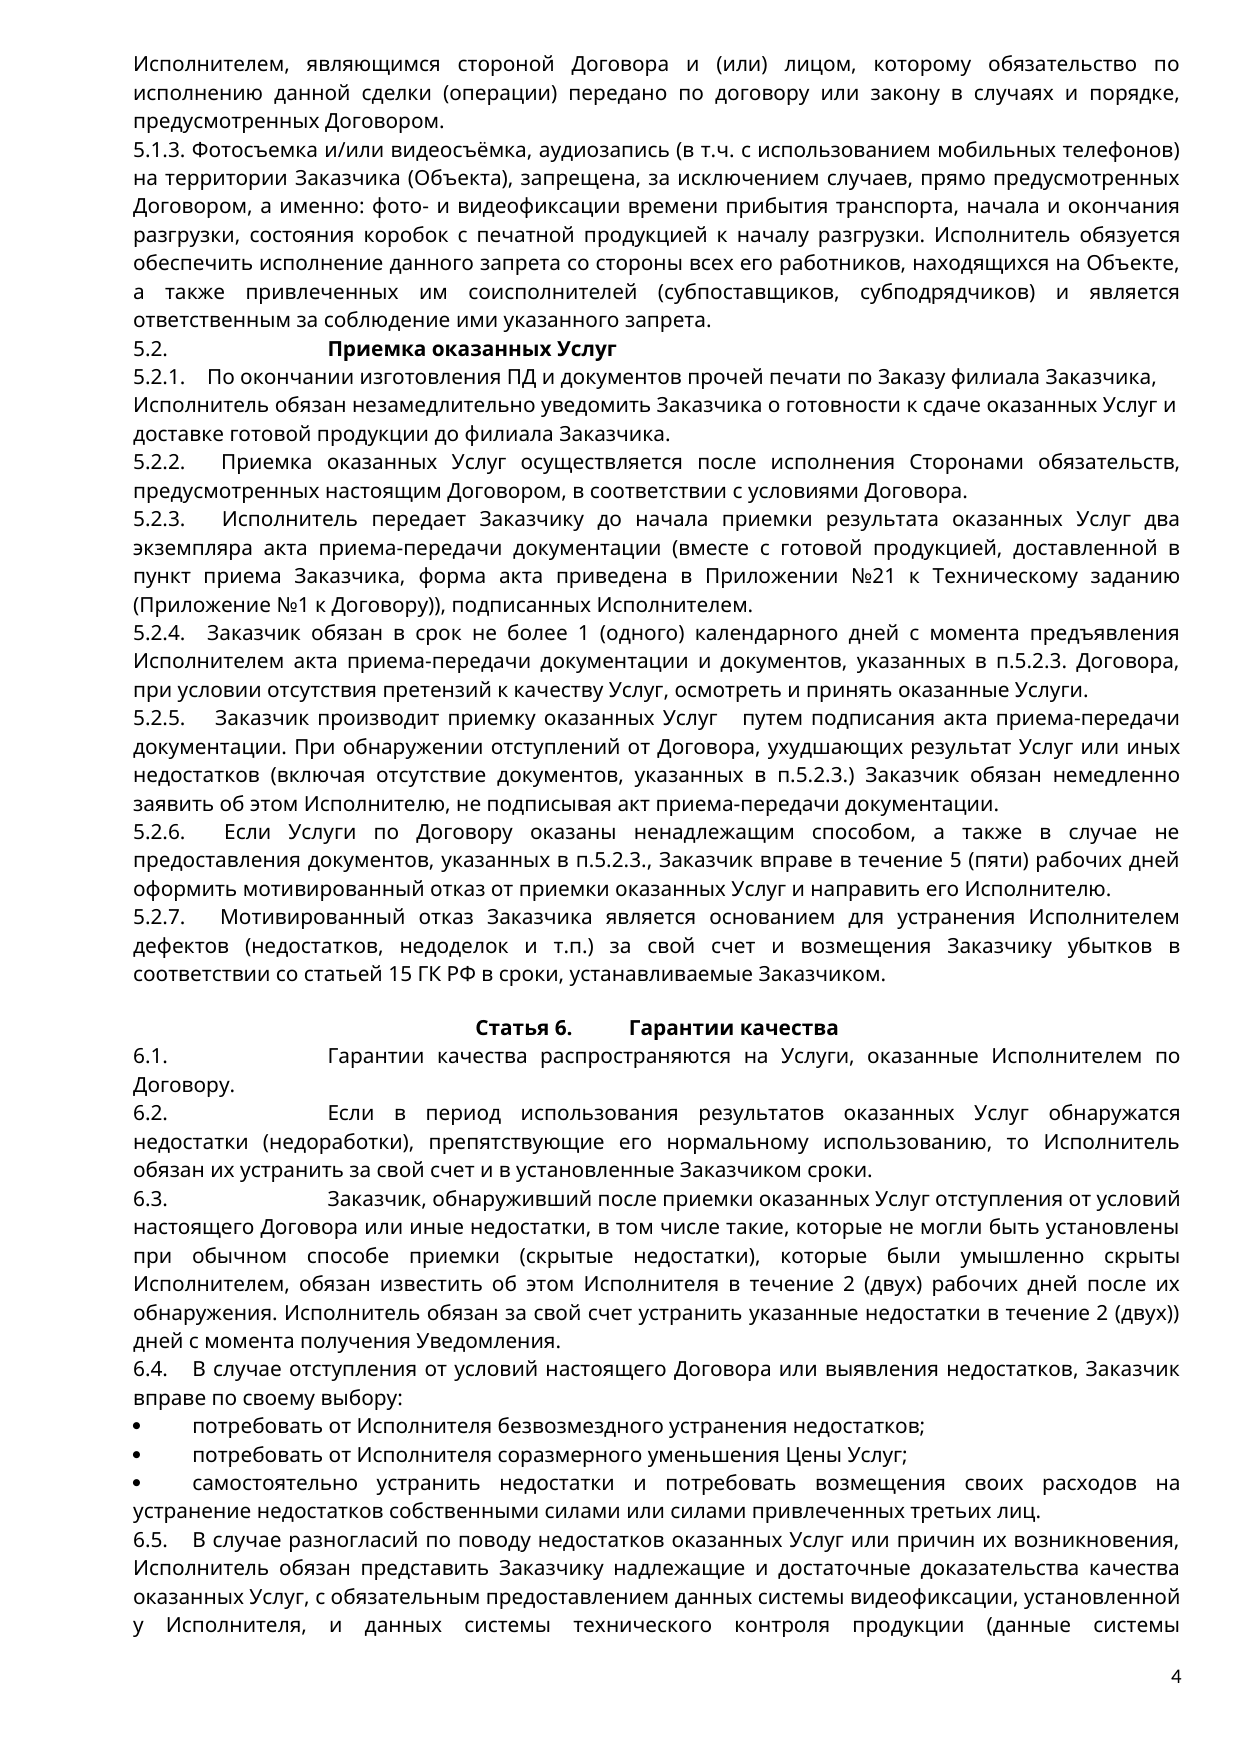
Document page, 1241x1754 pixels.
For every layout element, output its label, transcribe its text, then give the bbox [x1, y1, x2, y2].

list самостоятельно устранить недостатки и потребовать возмещения своих расходов на устранение недостатков собственными силами или силами привлеченных третьих лиц. [133, 1468, 1181, 1525]
list В случае отступления от условий настоящего Договора или выявления недостатков, Заказчик вправе по своему выбору: [133, 1354, 1181, 1411]
list Мотивированный отказ Заказчика является основанием для устранения Исполнителем дефектов (недостатков, недоделок и т.п.) за свой счет и возмещения Заказчику убытков в соответствии со статьей 15 ГК РФ в сроки, устанавливаемые Заказчиком. [133, 902, 1181, 988]
list Если Услуги по Договору оказаны ненадлежащим способом, а также в случае не предоставления документов, указанных в п.5.2.3., Заказчик вправе в течение 5 (пяти) рабочих дней оформить мотивированный отказ от приемки оказанных Услуг и направить его Исполнителю. [133, 817, 1181, 902]
subtitle Гарантии качества [133, 1013, 1181, 1042]
list Заказчик обязан в срок не более 1 (одного) календарного дней с момента предъявления Исполнителем акта приема-передачи документации и документов, указанных в п.5.2.3. Договора, при условии отсутствия претензий к качеству Услуг, осмотреть и принять оказанные Услуги. [133, 618, 1181, 703]
list Исполнитель передает Заказчику до начала приемки результата оказанных Услуг два экземпляра акта приема-передачи документации (вместе с готовой продукцией, доставленной в пункт приема Заказчика, форма акта приведена в Приложении №21 к Техническому заданию (Приложение №1 к Договору)), подписанных Исполнителем. [133, 504, 1181, 618]
list По окончании изготовления ПД и документов прочей печати по Заказу филиала Заказчика, Исполнитель обязан незамедлительно уведомить Заказчика о готовности к сдаче оказанных Услуг и доставке готовой продукции до филиала Заказчика. [133, 362, 1181, 447]
list 5.1.3. Фотосъемка и/или видеосъёмка, аудиозапись (в т.ч. с использованием мобильных телефонов) на территории Заказчика (Объекта), запрещена, за исключением случаев, прямо предусмотренных Договором, а именно: фото- и видеофиксации времени прибытия транспорта, начала и окончания разгрузки, состояния коробок с печатной продукцией к началу разгрузки. Исполнитель обязуется обеспечить исполнение данного запрета со стороны всех его работников, находящихся на Объекте, а также привлеченных им соисполнителей (субпоставщиков, субподрядчиков) и является ответственным за соблюдение ими указанного запрета. [133, 135, 1181, 334]
subtitle Гарантии качества распространяются на Услуги, оказанные Исполнителем по Договору. [133, 1042, 1181, 1098]
list Приемка оказанных Услуг [133, 334, 1181, 362]
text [133, 49, 1181, 135]
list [133, 1525, 1181, 1639]
list потребовать от Исполнителя соразмерного уменьшения Цены Услуг; [133, 1440, 1181, 1468]
subtitle Если в период использования результатов оказанных Услуг обнаружатся недостатки (недоработки), препятствующие его нормальному использованию, то Исполнитель обязан их устранить за свой счет и в установленные Заказчиком сроки. [133, 1098, 1181, 1184]
list Заказчик производит приемку оказанных Услуг путем подписания акта приема-передачи документации. При обнаружении отступлений от Договора, ухудшающих результат Услуг или иных недостатков (включая отсутствие документов, указанных в п.5.2.3.) Заказчик обязан немедленно заявить об этом Исполнителю, не подписывая акт приема-передачи документации. [133, 703, 1181, 817]
list потребовать от Исполнителя безвозмездного устранения недостатков; [133, 1411, 1181, 1440]
list Приемка оказанных Услуг осуществляется после исполнения Сторонами обязательств, предусмотренных настоящим Договором, в соответствии с условиями Договора. [133, 447, 1181, 504]
subtitle Заказчик, обнаруживший после приемки оказанных Услуг отступления от условий настоящего Договора или иные недостатки, в том числе такие, которые не могли быть установлены при обычном способе приемки (скрытые недостатки), которые были умышленно скрыты Исполнителем, обязан известить об этом Исполнителя в течение 2 (двух) рабочих дней после их обнаружения. Исполнитель обязан за свой счет устранить указанные недостатки в течение 2 (двух)) дней с момента получения Уведомления. [133, 1184, 1181, 1354]
